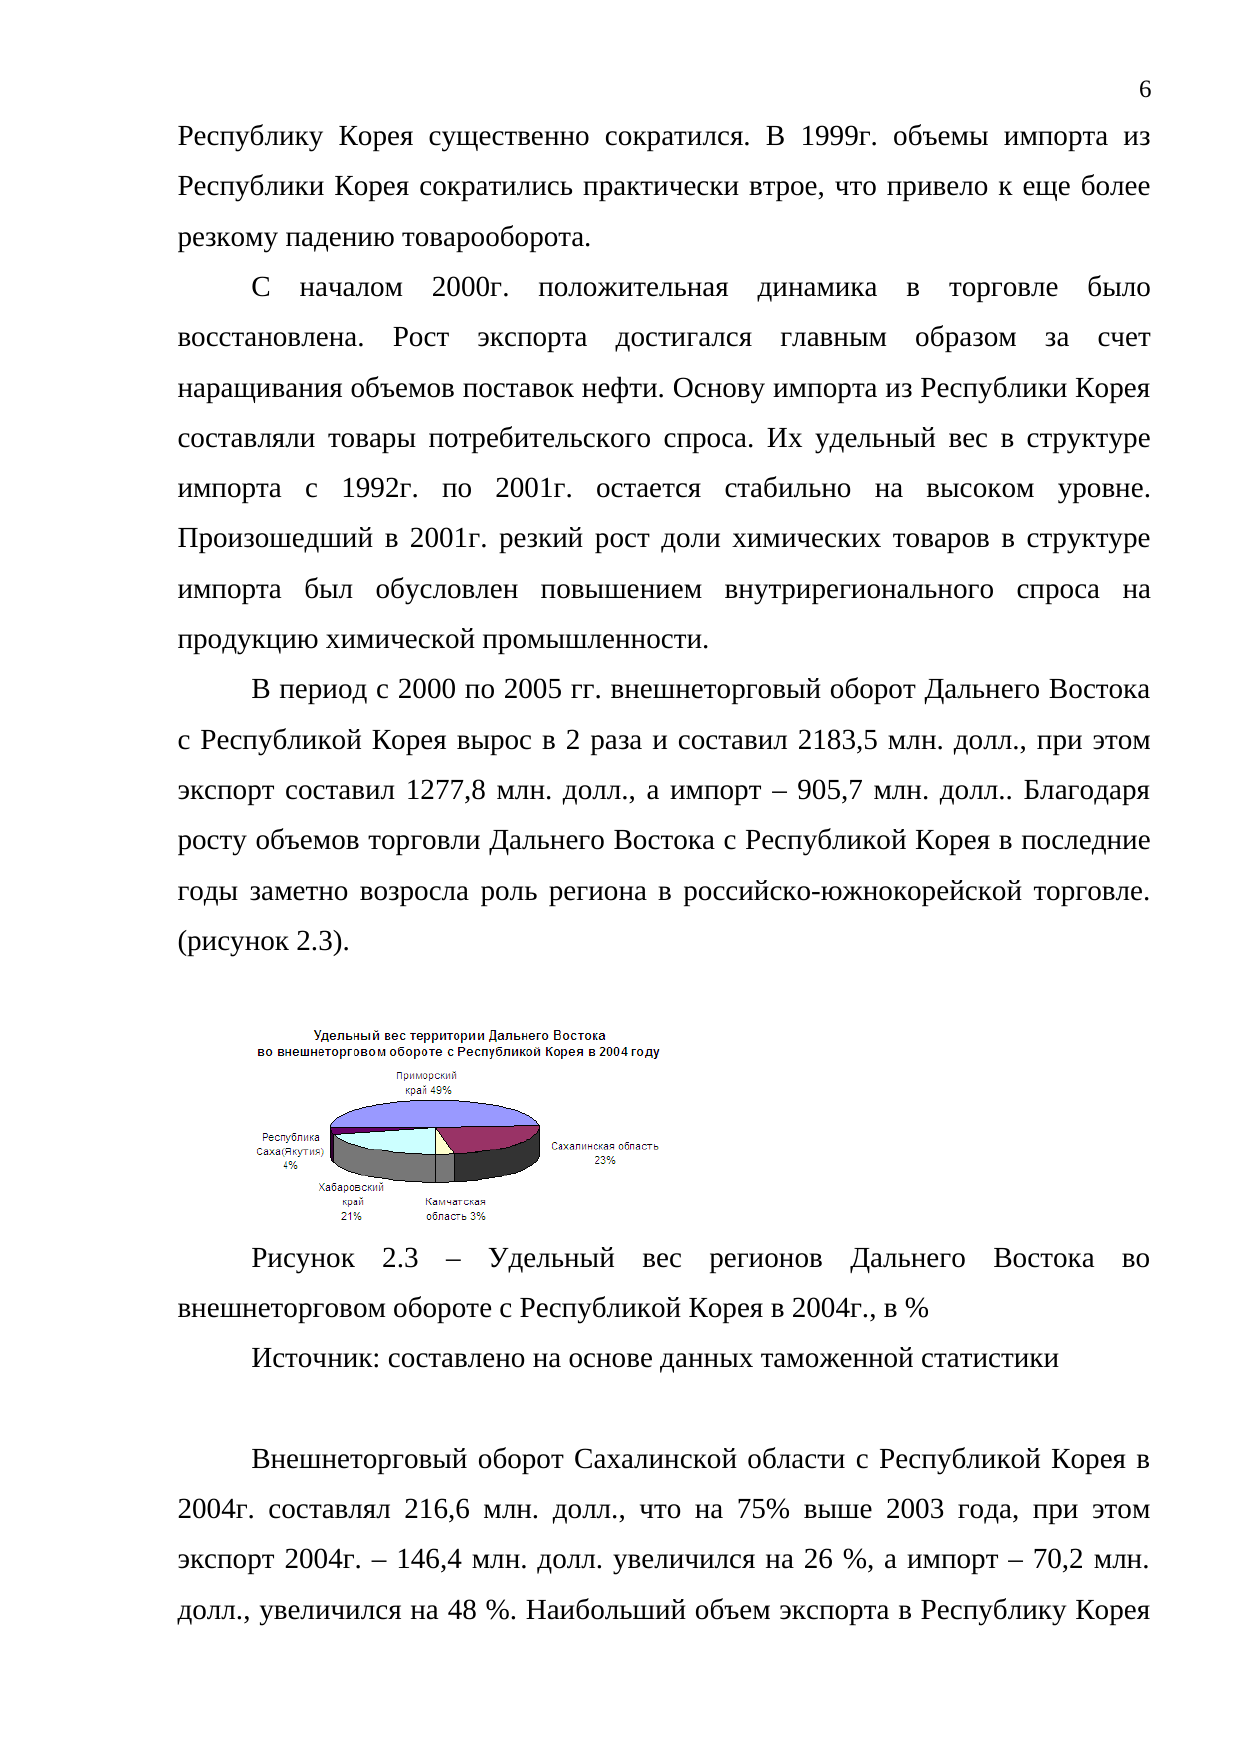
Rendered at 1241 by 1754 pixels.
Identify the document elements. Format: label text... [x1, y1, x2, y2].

text В период с 2000 по 2005 гг. внешнеторговый оборот Дальнего Востока с Республикой Корея вырос в 2 раза и составил 2183,5 млн. долл., при этом экспорт составил 1277,8 млн. долл., а импорт – 905,7 млн. долл.. Благодаря росту объемов торговли Дальнего Востока с Республикой Корея в последние годы заметно возросла роль региона в российско-южнокорейской торговле.(рисунок 2.3). [177, 672, 1152, 957]
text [177, 118, 1152, 252]
picture [251, 1023, 664, 1226]
text Рисунок 2.3 – Удельный вес регионов Дальнего Востока во внешнеторговом обороте с Республикой Корея в 2004г., в % [177, 1240, 1152, 1324]
text Источник: составлено на основе данных таможенной статистики [177, 1340, 1152, 1374]
text С началом 2000г. положительная динамика в торговле было восстановлена. Рост экспорта достигался главным образом за счет наращивания объемов поставок нефти. Основу импорта из Республики Корея составляли товары потребительского спроса. Их удельный вес в структуре импорта с 1992г. по 2001г. остается стабильно на высоком уровне. Произошедший в 2001г. резкий рост доли химических товаров в структуре импорта был обусловлен повышением внутрирегионального спроса на продукцию химической промышленности. [177, 269, 1152, 655]
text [177, 1441, 1152, 1626]
